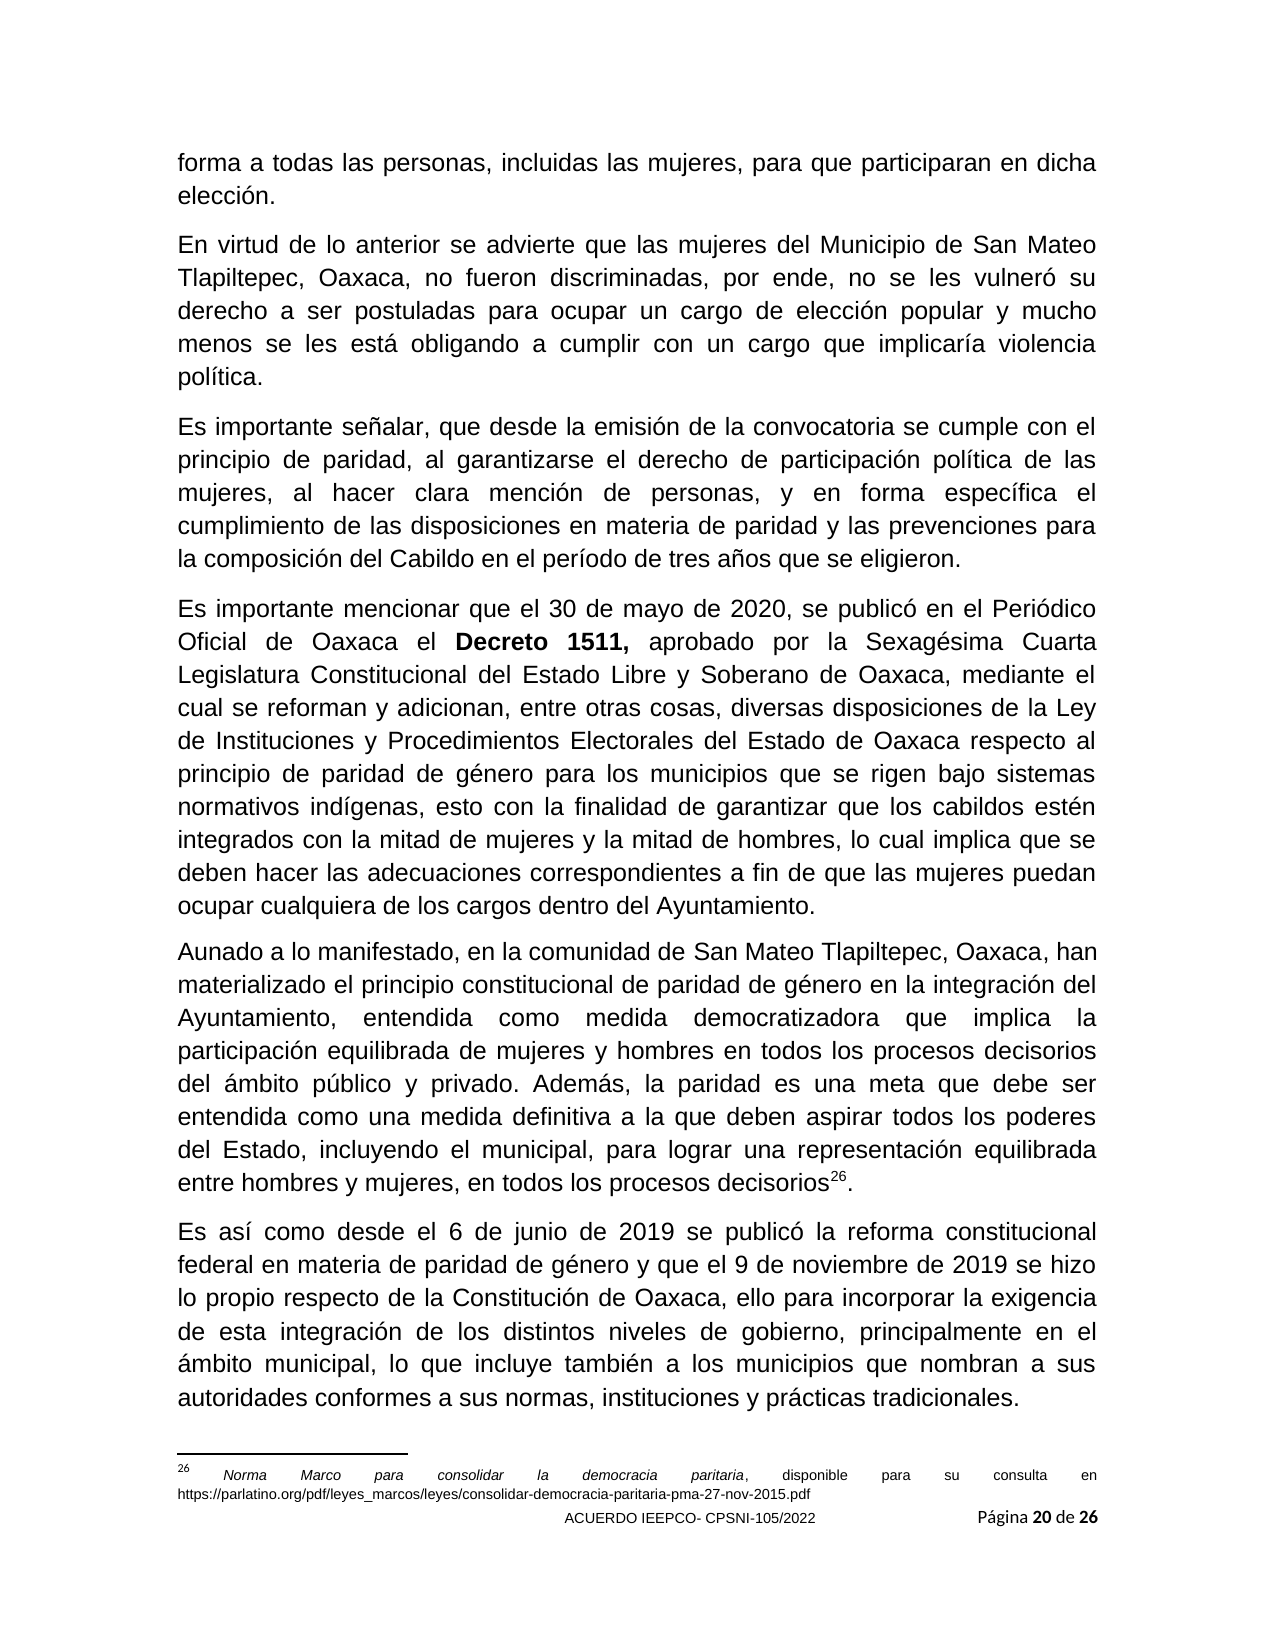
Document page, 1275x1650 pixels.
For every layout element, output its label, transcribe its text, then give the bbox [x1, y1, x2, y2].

text En virtud de lo anterior se advierte que las mujeres del Municipio de San Mateo Tlapiltepec, Oaxaca, no fueron discriminadas, por ende, no se les vulneró su derecho a ser postuladas para ocupar un cargo de elección popular y mucho menos se les está obligando a cumplir con un cargo que implicaría violencia política. [177, 230, 1098, 391]
text Aunado a lo manifestado, en la comunidad de San Mateo Tlapiltepec, Oaxaca, han materializado el principio constitucional de paridad de género en la integración del Ayuntamiento, entendida como medida democratizadora que implica la participación equilibrada de mujeres y hombres en todos los procesos decisorios del ámbito público y privado. Además, la paridad es una meta que debe ser entendida como una medida definitiva a la que deben aspirar todos los poderes del Estado, incluyendo el municipal, para lograr una representación equilibrada entre hombres y mujeres, en todos los procesos decisorios. [177, 937, 1098, 1196]
text Es importante mencionar que el 30 de mayo de 2020, se publicó en el Periódico Oficial de Oaxaca el Decreto 1511, aprobado por la Sexagésima Cuarta Legislatura Constitucional del Estado Libre y Soberano de Oaxaca, mediante el cual se reforman y adicionan, entre otras cosas, diversas disposiciones de la Ley de Instituciones y Procedimientos Electorales del Estado de Oaxaca respecto al principio de paridad de género para los municipios que se rigen bajo sistemas normativos indígenas, esto con la finalidad de garantizar que los cabildos estén integrados con la mitad de mujeres y la mitad de hombres, lo cual implica que se deben hacer las adecuaciones correspondientes a fin de que las mujeres puedan ocupar cualquiera de los cargos dentro del Ayuntamiento. [177, 594, 1097, 920]
text Es importante señalar, que desde la emisión de la convocatoria se cumple con el principio de paridad, al garantizarse el derecho de participación política de las mujeres, al hacer clara mención de personas, y en forma específica el cumplimiento de las disposiciones en materia de paridad y las prevenciones para la composición del Cabildo en el período de tres años que se eligieron. [177, 412, 1098, 573]
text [177, 148, 1098, 209]
text Es así como desde el 6 de junio de 2019 se publicó la reforma constitucional federal en materia de paridad de género y que el 9 de noviembre de 2019 se hizo lo propio respecto de la Constitución de Oaxaca, ello para incorporar la exigencia de esta integración de los distintos niveles de gobierno, principalmente en el ámbito municipal, lo que incluye también a los municipios que nombran a sus autoridades conformes a sus normas, instituciones y prácticas tradicionales. [177, 1217, 1098, 1411]
